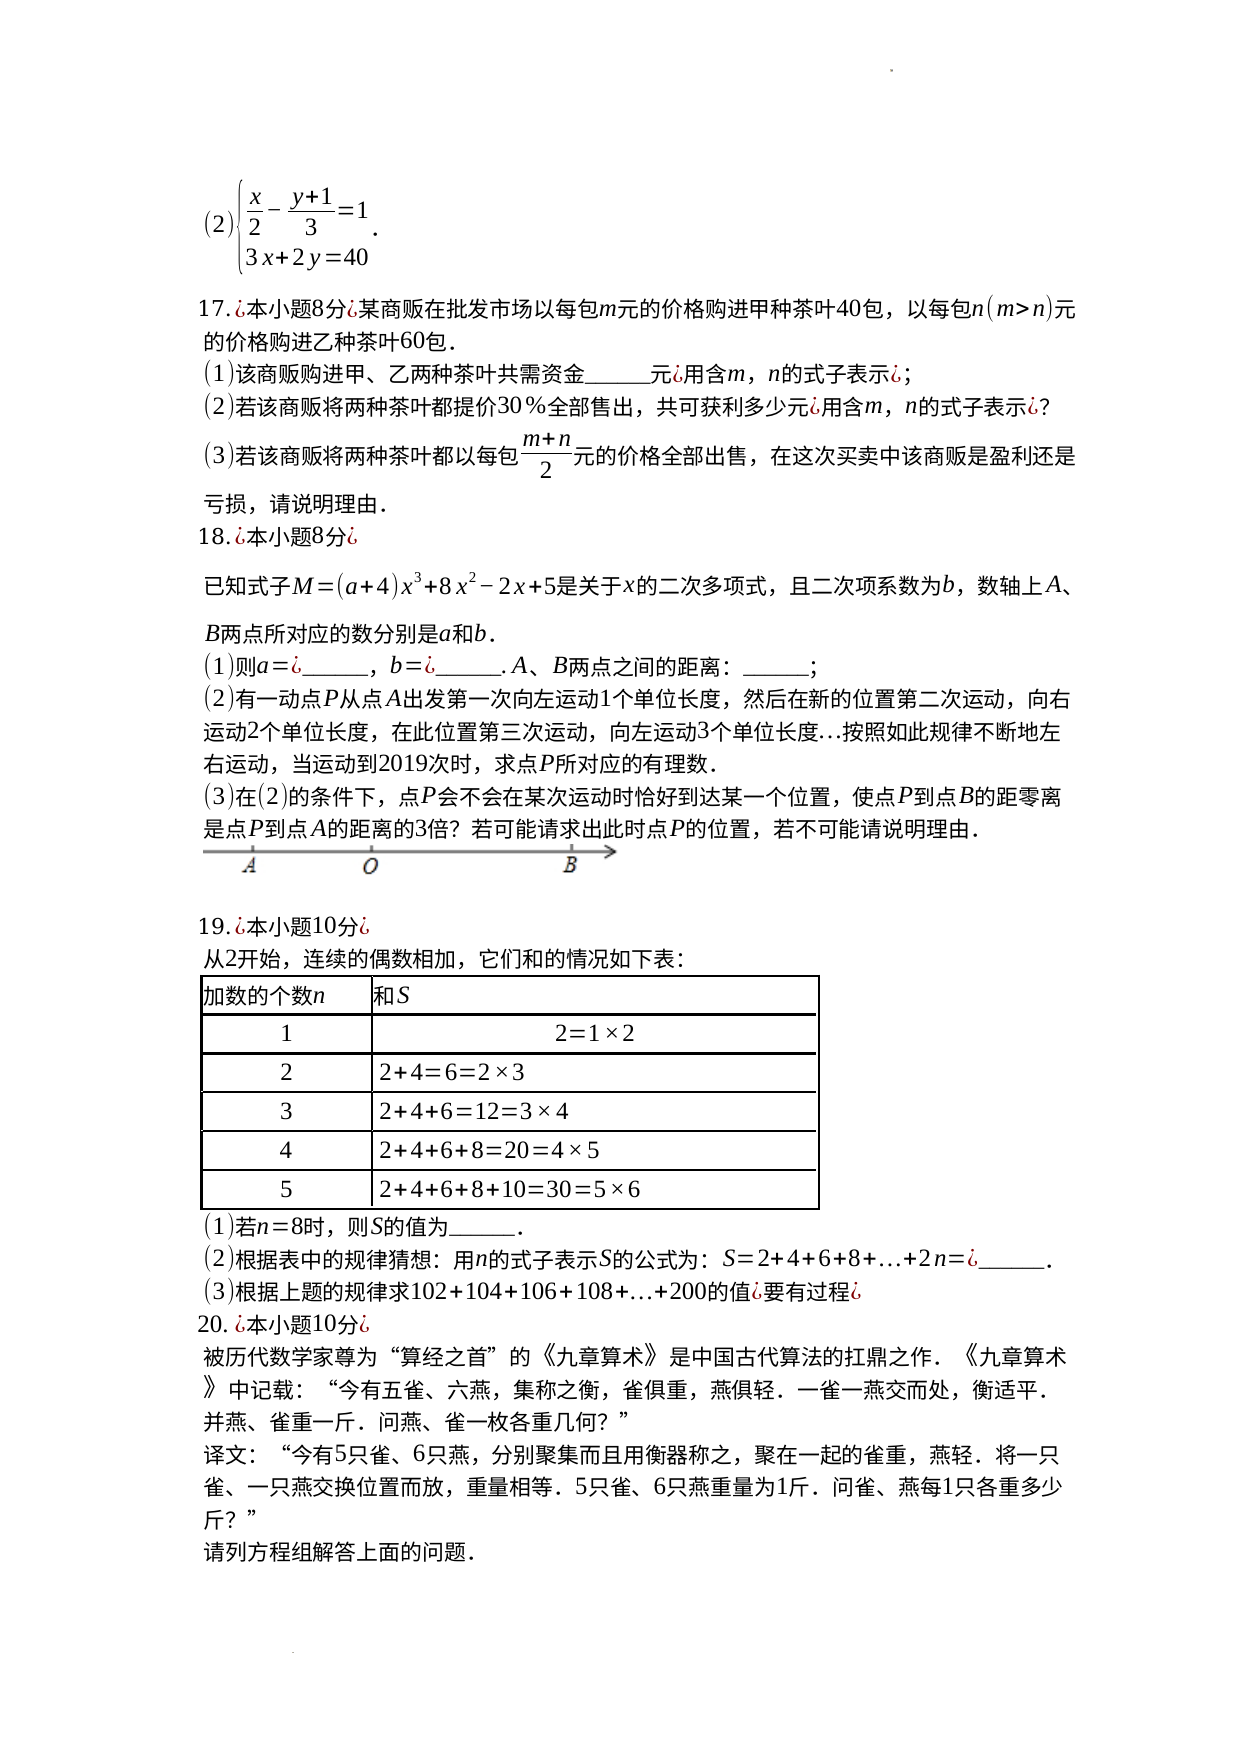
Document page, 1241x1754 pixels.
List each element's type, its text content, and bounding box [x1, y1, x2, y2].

table_cell [203, 1171, 372, 1208]
text 若时，则的值为______． 根据表中的规律猜想：用的式子表示的公式为：______． 根据上题的规律求的值要有过程 [203, 1210, 1081, 1307]
table_cell [203, 1016, 371, 1052]
table_cell [373, 1052, 818, 1091]
list 本小题分某商贩在批发市场以每包元的价格购进甲种茶叶包，以每包元的价格购进乙种茶叶包． 该商贩购进甲、乙两种茶叶共需资金______元用含，的式子表示； 若该商贩将两种茶叶都提价全部售出，共可获利多少元用含，的式子表示？ 若该商贩将两种茶叶都以每包元的价格全部出售，在这次买卖中该商贩是盈利还是亏损，请说明理由． [197, 292, 1081, 519]
table_cell [372, 1169, 818, 1208]
table_cell [203, 1093, 371, 1130]
list 本小题分 解方程组：； ． [197, 162, 1081, 292]
table_cell [373, 1130, 818, 1169]
table_header 加数的个数 [203, 977, 371, 1013]
table_cell [203, 1055, 371, 1091]
table_header 和 [372, 976, 818, 1013]
table_cell [373, 1091, 818, 1130]
table_cell [373, 1013, 818, 1052]
list 本小题分 被历代数学家尊为“算经之首”的九章算术是中国古代算法的扛鼎之作．九章算术中记载：“今有五雀、六燕，集称之衡，雀俱重，燕俱轻．一雀一燕交而处，衡适平．并燕、雀重一斤．问燕、雀一枚各重几何？” 译文：“今有只雀、只燕，分别聚集而且用衡器称之，聚在一起的雀重，燕轻．将一只雀、一只燕交换位置而放，重量相等．只雀、只燕重量为斤．问雀、燕每只各重多少斤？” 请列方程组解答上面的问题． [197, 1307, 1081, 1567]
list 本小题分 已知式子是关于的二次多项式，且二次项系数为，数轴上、两点所对应的数分别是和． 则______，______、两点之间的距离：______； 有一动点从点出发第一次向左运动个单位长度，然后在新的位置第二次运动，向右运动个单位长度，在此位置第三次运动，向左运动个单位长度按照如此规律不断地左右运动，当运动到次时，求点所对应的有理数． 在的条件下，点会不会在某次运动时恰好到达某一个位置，使点到点的距零离是点到点的距离的倍？若可能请求出此时点的位置，若不可能请说明理由． [197, 519, 1081, 909]
list 本小题分 从开始，连续的偶数相加，它们和的情况如下表： [197, 909, 1081, 974]
picture [203, 844, 622, 879]
table_cell [203, 1132, 371, 1169]
